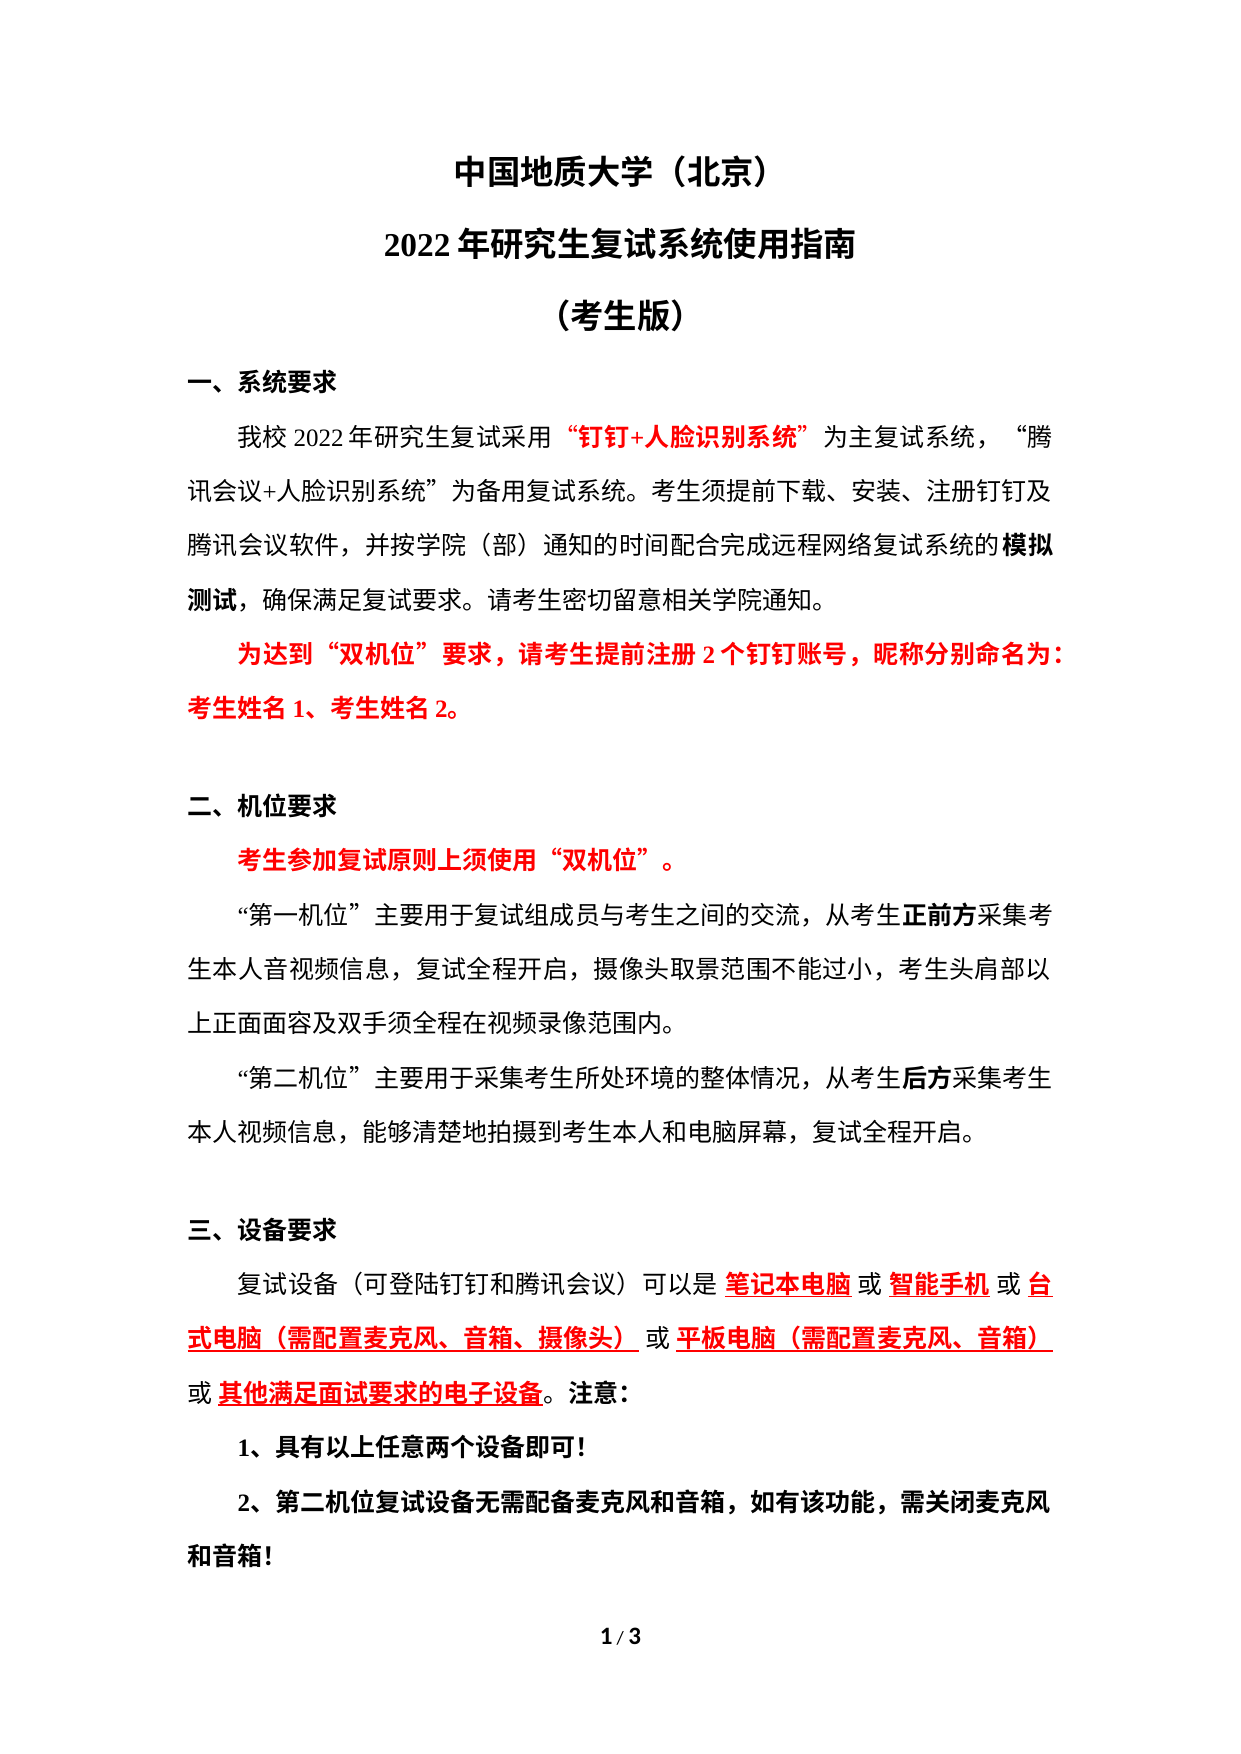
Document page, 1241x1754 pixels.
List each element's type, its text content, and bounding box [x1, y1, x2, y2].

text “第二机位”主要用于采集考生所处环境的整体情况，从考生后方采集考生本人视频信息，能够清楚地拍摄到考生本人和电脑屏幕，复试全程开启。 [187, 1058, 1053, 1149]
text 复试设备（可登陆钉钉和腾讯会议）可以是 笔记本电脑 或 智能手机 或 台式电脑（需配置麦克风、音箱、摄像头） 或 平板电脑（需配置麦克风、音箱）或 其他满足面试要求的电子设备。注意： [187, 1264, 1053, 1409]
text 考生参加复试原则上须使用“双机位”。 [187, 841, 1053, 877]
text 中国地质大学（北京） [187, 146, 1053, 194]
text 一、系统要求 [187, 363, 1053, 399]
text 我校2022年研究生复试采用“钉钉+人脸识别系统”为主复试系统，“腾讯会议+人脸识别系统”为备用复试系统。考生须提前下载、安装、注册钉钉及腾讯会议软件，并按学院（部）通知的时间配合完成远程网络复试系统的模拟测试，确保满足复试要求。请考生密切留意相关学院通知。 [187, 417, 1053, 616]
text 2022年研究生复试系统使用指南 [187, 218, 1053, 266]
text “第一机位”主要用于复试组成员与考生之间的交流，从考生正前方采集考生本人音视频信息，复试全程开启，摄像头取景范围不能过小，考生头肩部以上正面面容及双手须全程在视频录像范围内。 [187, 895, 1053, 1040]
text 2、第二机位复试设备无需配备麦克风和音箱，如有该功能，需关闭麦克风和音箱！ [187, 1482, 1053, 1573]
text 三、设备要求 [187, 1210, 1053, 1246]
text （考生版） [187, 290, 1053, 338]
text 二、机位要求 [187, 786, 1053, 823]
text 1、具有以上任意两个设备即可！ [187, 1428, 1053, 1464]
text 为达到“双机位”要求，请考生提前注册2个钉钉账号，昵称分别命名为：考生姓名1、考生姓名2。 [187, 634, 1053, 725]
